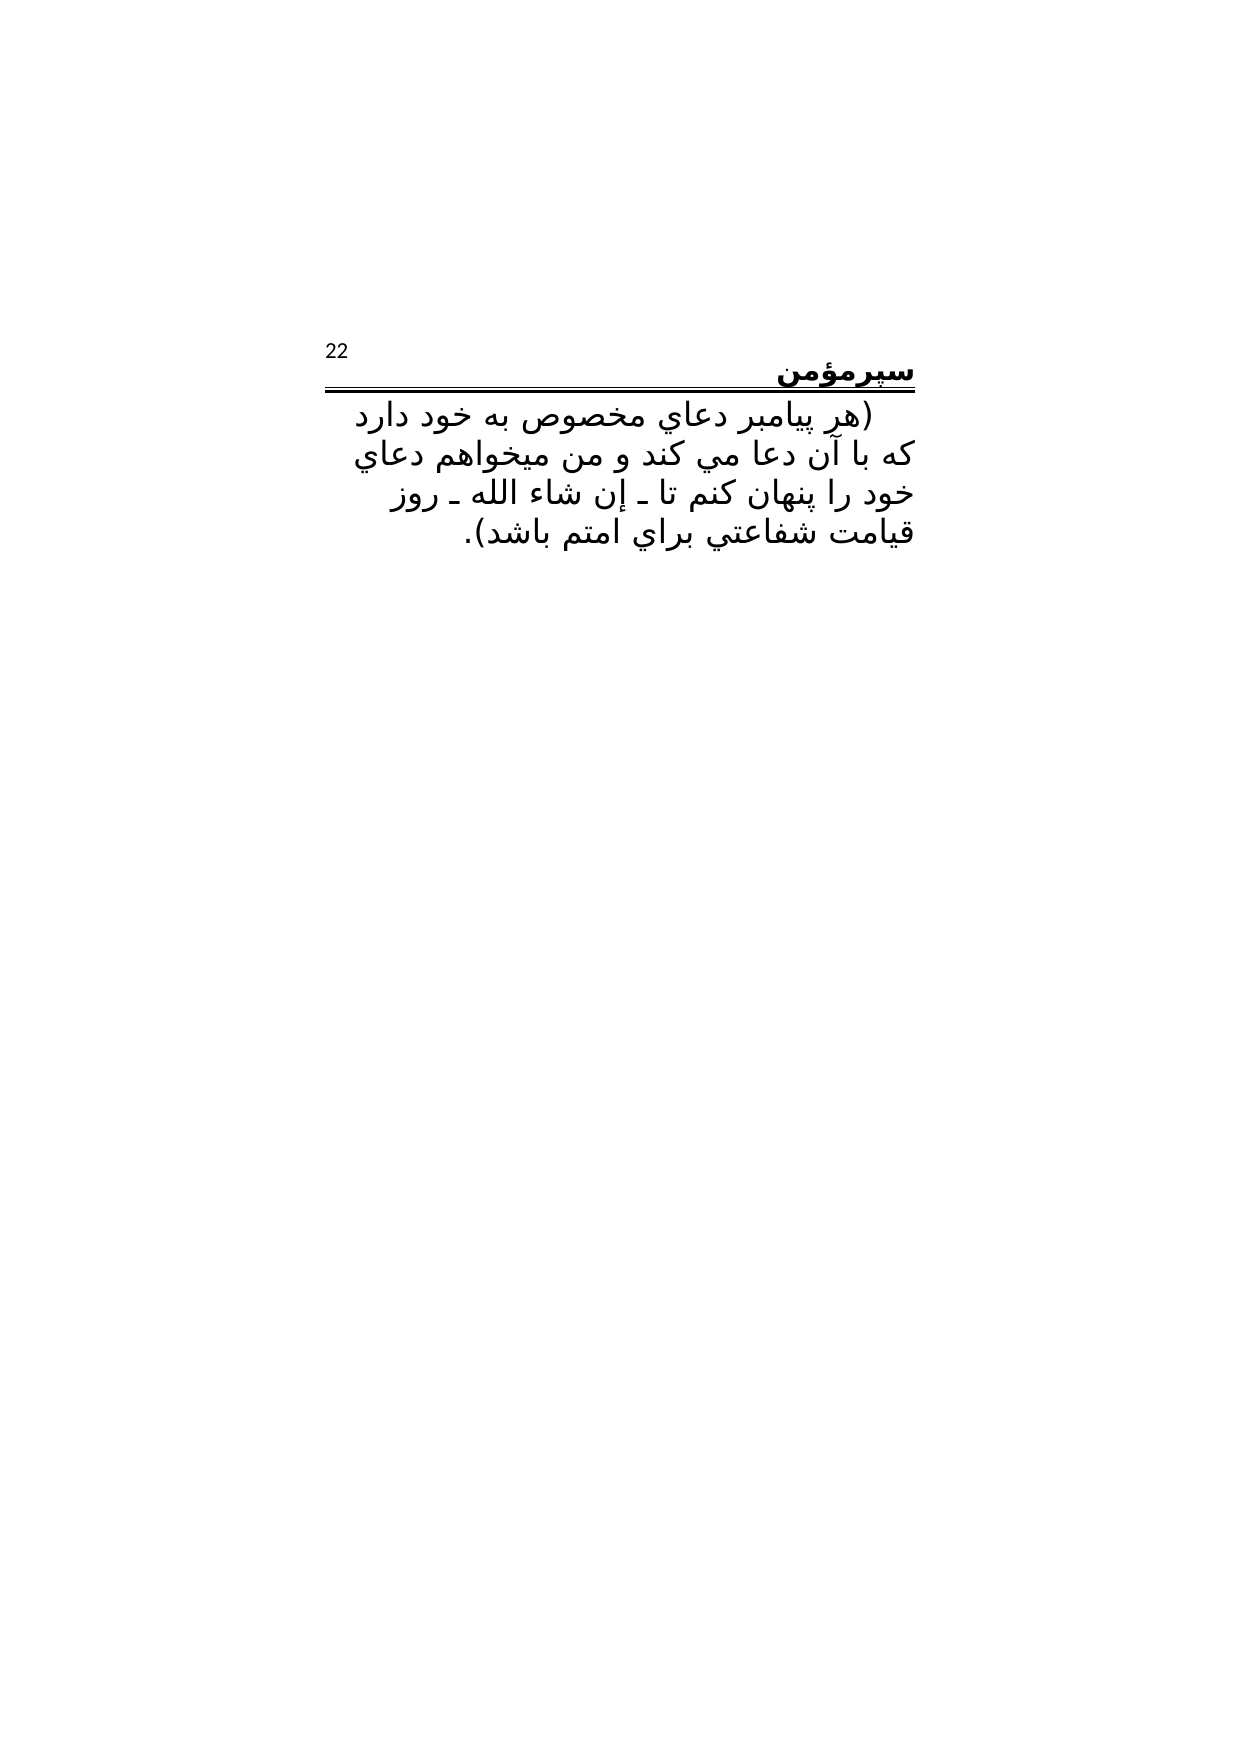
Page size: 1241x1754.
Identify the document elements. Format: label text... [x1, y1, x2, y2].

text (هر پيامبر دعاي مخصوص به خود دارد كه با آن دعا مي كند و من میخواهم دعاي خود را پنهان كنم تا ـ إن شاء الله ـ روز قيامت شفاعتي براي امتم باشد). [325, 396, 915, 551]
